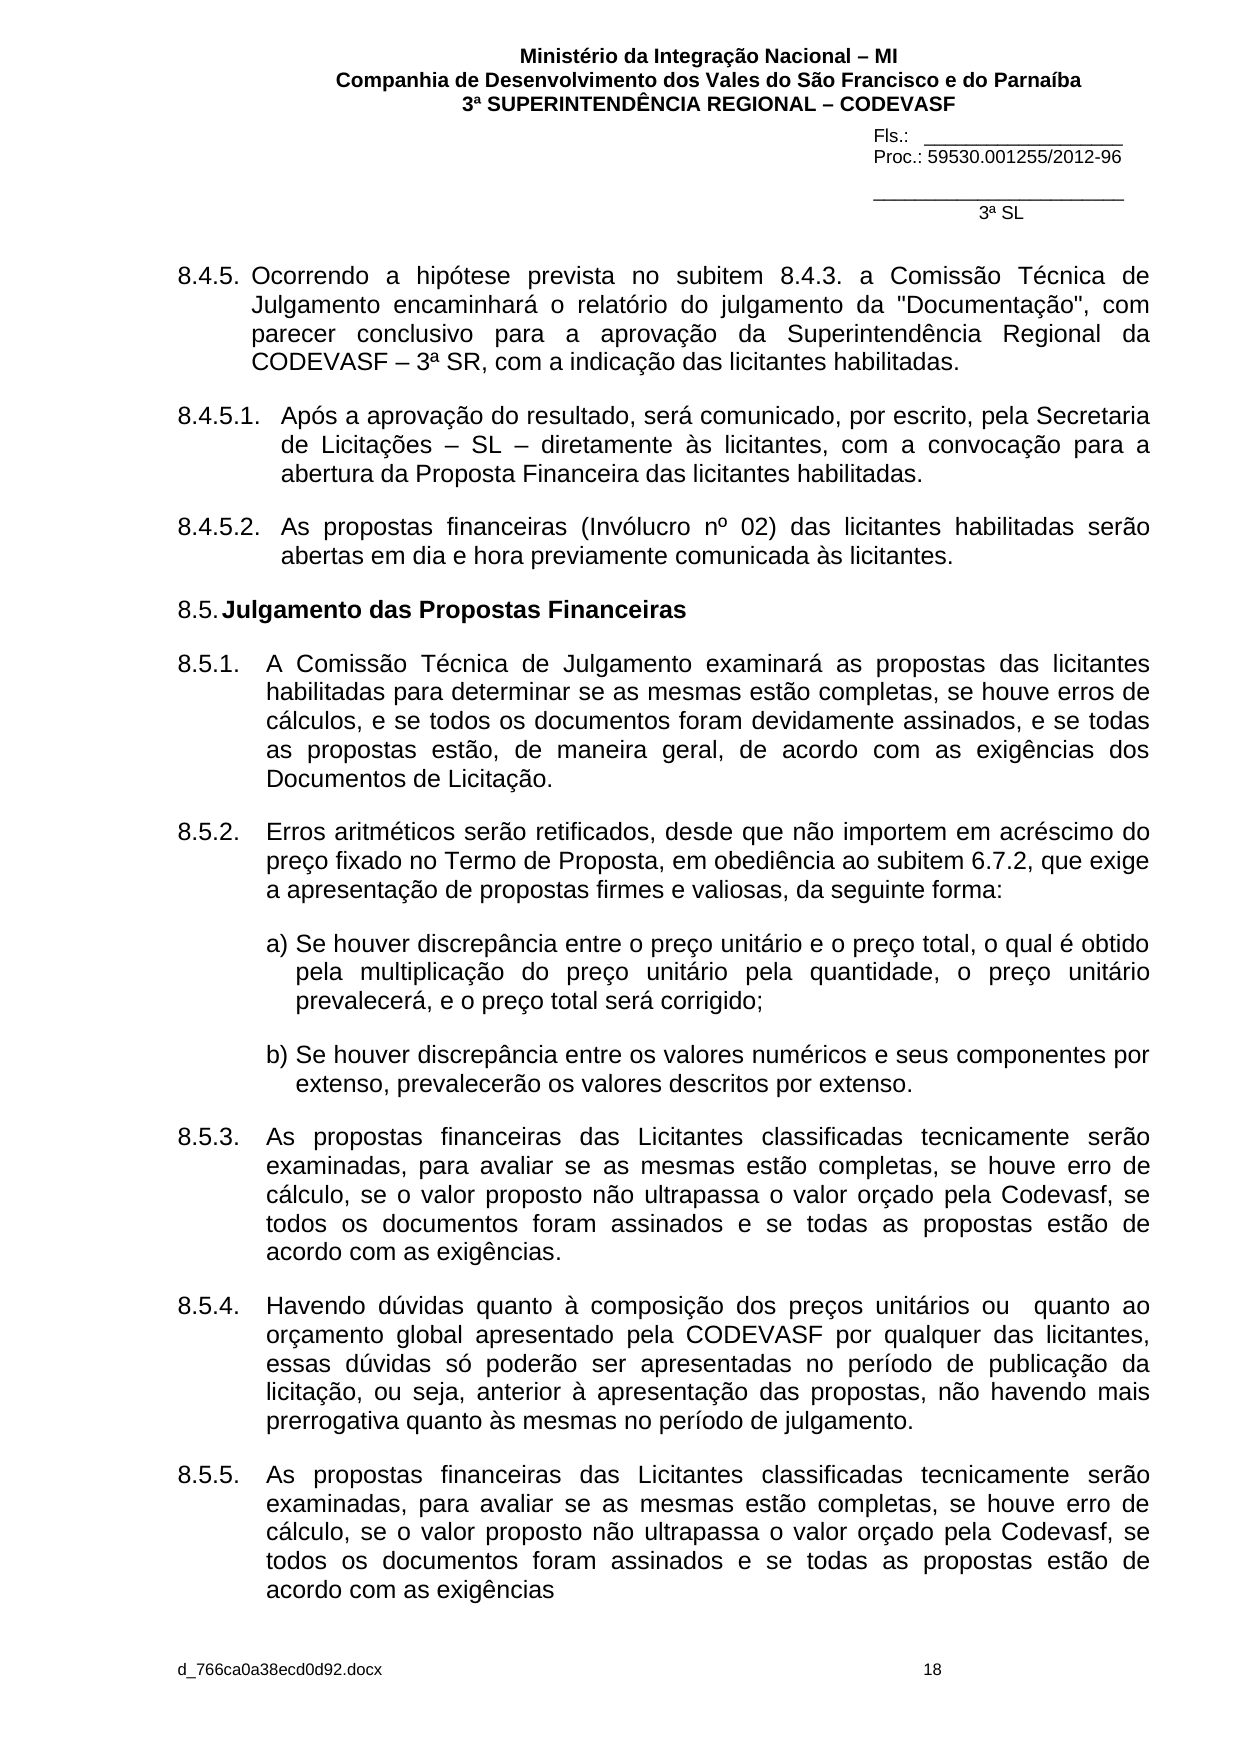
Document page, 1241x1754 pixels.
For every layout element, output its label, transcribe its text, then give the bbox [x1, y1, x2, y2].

list Erros aritméticos serão retificados, desde que não importem em acréscimo do preço fixado no Termo de Proposta, em obediência ao subitem 6.7.2, que exige a apresentação de propostas firmes e valiosas, da seguinte forma: [177, 817, 1152, 903]
list As propostas financeiras das Licitantes classificadas tecnicamente serão examinadas, para avaliar se as mesmas estão completas, se houve erro de cálculo, se o valor proposto não ultrapassa o valor orçado pela Codevasf, se todos os documentos foram assinados e se todas as propostas estão de acordo com as exigências. [177, 1122, 1152, 1266]
list Havendo dúvidas quanto à composição dos preços unitários ou quanto ao orçamento global apresentado pela CODEVASF por qualquer das licitantes, essas dúvidas só poderão ser apresentadas no período de publicação da licitação, ou seja, anterior à apresentação das propostas, não havendo mais prerrogativa quanto às mesmas no período de julgamento. [177, 1291, 1152, 1435]
list Após a aprovação do resultado, será comunicado, por escrito, pela Secretaria de Licitações – SL – diretamente às licitantes, com a convocação para a abertura da Proposta Financeira das licitantes habilitadas. [177, 401, 1152, 487]
list Se houver discrepância entre os valores numéricos e seus componentes por extenso, prevalecerão os valores descritos por extenso. [266, 1040, 1152, 1097]
text Julgamento das Propostas Financeiras [177, 595, 1152, 623]
list Se houver discrepância entre o preço unitário e o preço total, o qual é obtido pela multiplicação do preço unitário pela quantidade, o preço unitário prevalecerá, e o preço total será corrigido; [266, 928, 1152, 1015]
list As propostas financeiras das Licitantes classificadas tecnicamente serão examinadas, para avaliar se as mesmas estão completas, se houve erro de cálculo, se o valor proposto não ultrapassa o valor orçado pela Codevasf, se todos os documentos foram assinados e se todas as propostas estão de acordo com as exigências [177, 1460, 1152, 1603]
list A Comissão Técnica de Julgamento examinará as propostas das licitantes habilitadas para determinar se as mesmas estão completas, se houve erros de cálculos, e se todos os documentos foram devidamente assinados, e se todas as propostas estão, de maneira geral, de acordo com as exigências dos Documentos de Licitação. [177, 648, 1152, 792]
list As propostas financeiras (Invólucro nº 02) das licitantes habilitadas serão abertas em dia e hora previamente comunicada às licitantes. [177, 512, 1152, 570]
list Ocorrendo a hipótese prevista no subitem 8.4.3. a Comissão Técnica de Julgamento encaminhará o relatório do julgamento da "Documentação", com parecer conclusivo para a aprovação da Superintendência Regional da CODEVASF – 3ª SR, com a indicação das licitantes habilitadas. [177, 261, 1152, 376]
